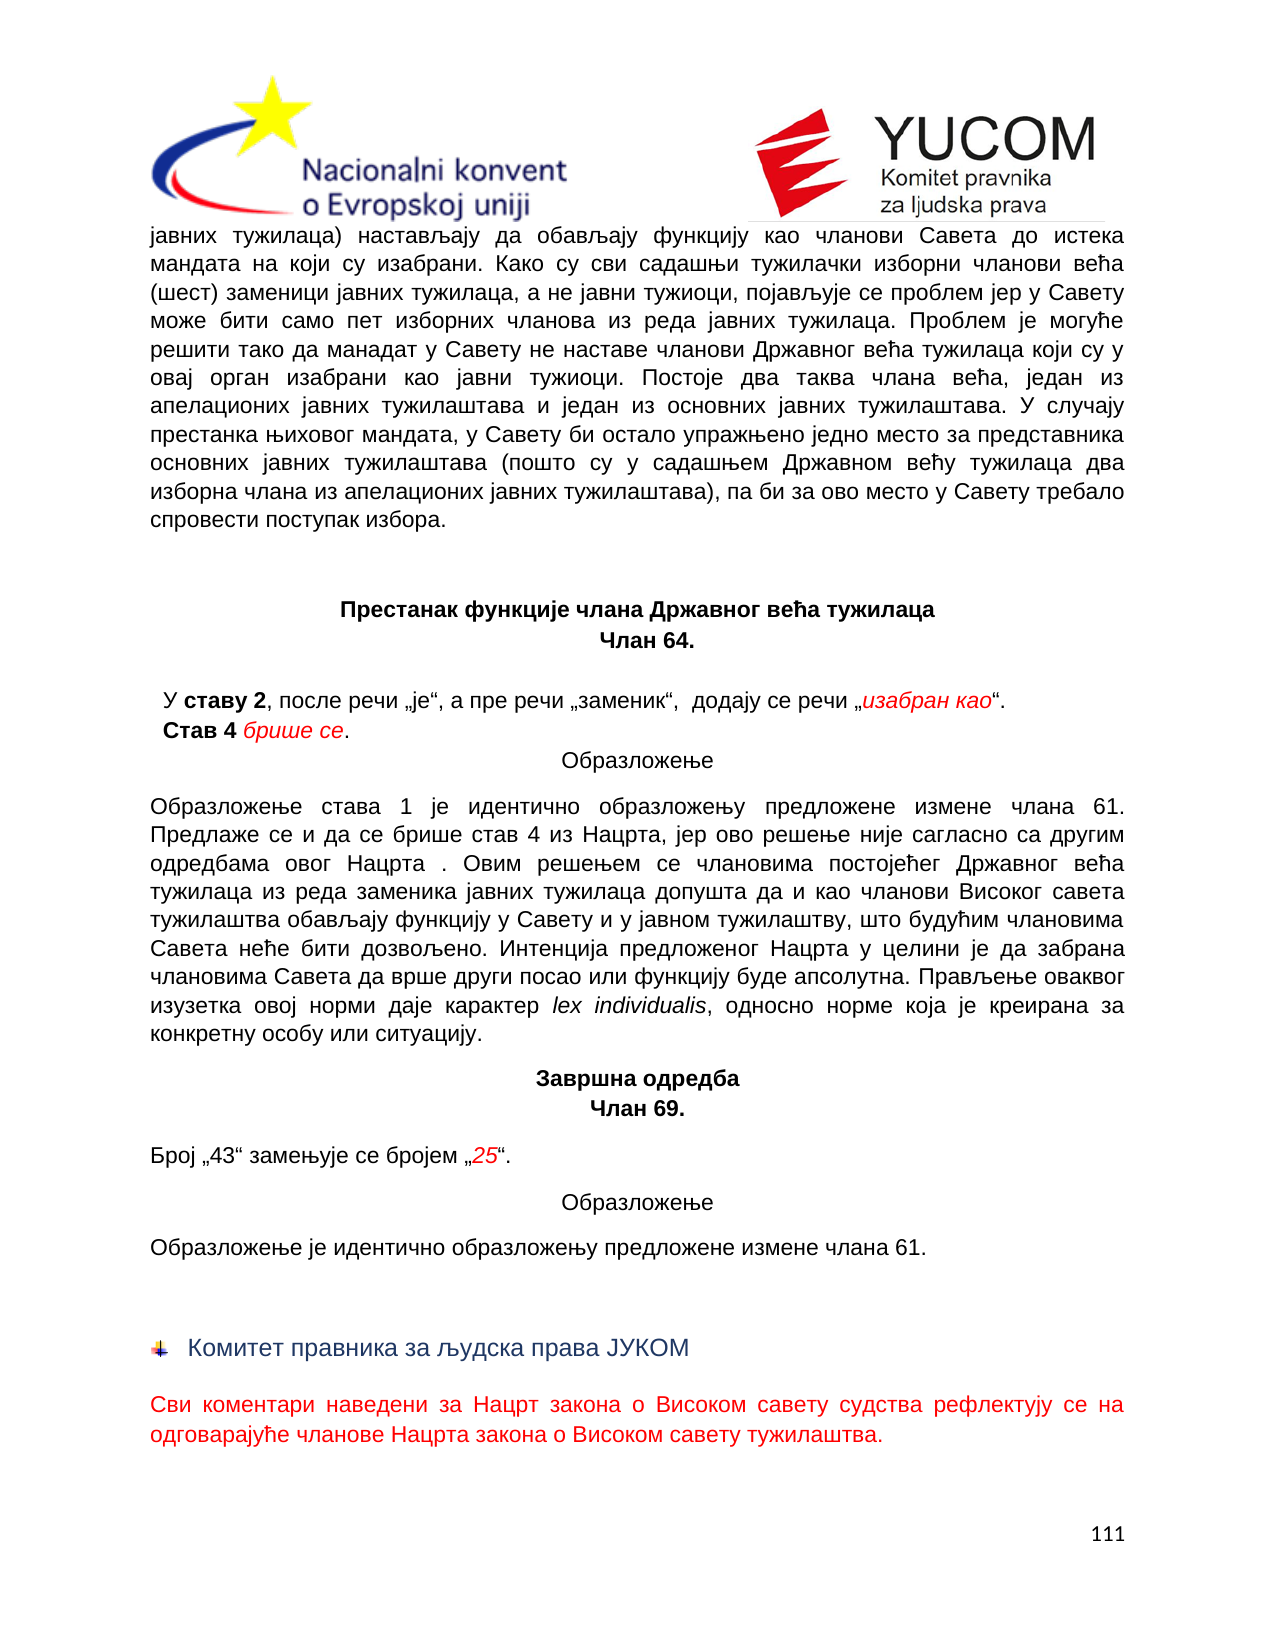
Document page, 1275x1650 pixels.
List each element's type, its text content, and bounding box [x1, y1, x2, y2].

list Завршна одредба [150, 1065, 1125, 1092]
text Став 4 брише се. [150, 717, 1125, 744]
picture [151, 1339, 168, 1357]
text Сви коментари наведени за Нацрт закона о Високом савету судства рефлектују се на одговарајуће чланове Нацрта закона о Високом савету тужилаштва. [150, 1391, 1125, 1447]
text Престанак функције члана Државног већа тужилаца [150, 596, 1125, 623]
subtitle Комитет правника за људска права ЈУКОМ [150, 1333, 1125, 1362]
text Образложење [150, 1189, 1125, 1216]
picture [747, 106, 1106, 222]
text Образложење је идентично образложењу предложене измене члана 61. [150, 1234, 1125, 1261]
text Образложење става 1 је идентично образложењу предложене измене члана 61. Предлаже се и да се брише став 4 из Нацрта, јер ово решење није сагласно са другим одредбама овог Нацрта . Овим решењем се члановима постојећег Државног већа тужилаца из реда заменика јавних тужилаца допушта да и као чланови Високог савета тужилаштва обављају функцију у Савету и у јавном тужилаштву, што будућим члановима Савета неће бити дозвољено. Интенција предложеног Нацрта у целини је да забрана члановима Савета да врше други посао или функцију буде апсолутна. Прављење оваквог изузетка овој норми даје карактер lex individualis, односно норме која је креирана за конкретну особу или ситуацију. [150, 793, 1125, 1046]
list Члан 69. [150, 1095, 1125, 1122]
text Број „43“ замењује се бројем „25“. [150, 1142, 1125, 1169]
text Члан 64. [150, 627, 1125, 653]
picture [150, 75, 568, 222]
text Образложење [150, 747, 1125, 774]
text У ставу 2, после речи „је“, а пре речи „заменик“, додају се речи „изабран као“. [150, 687, 1125, 713]
